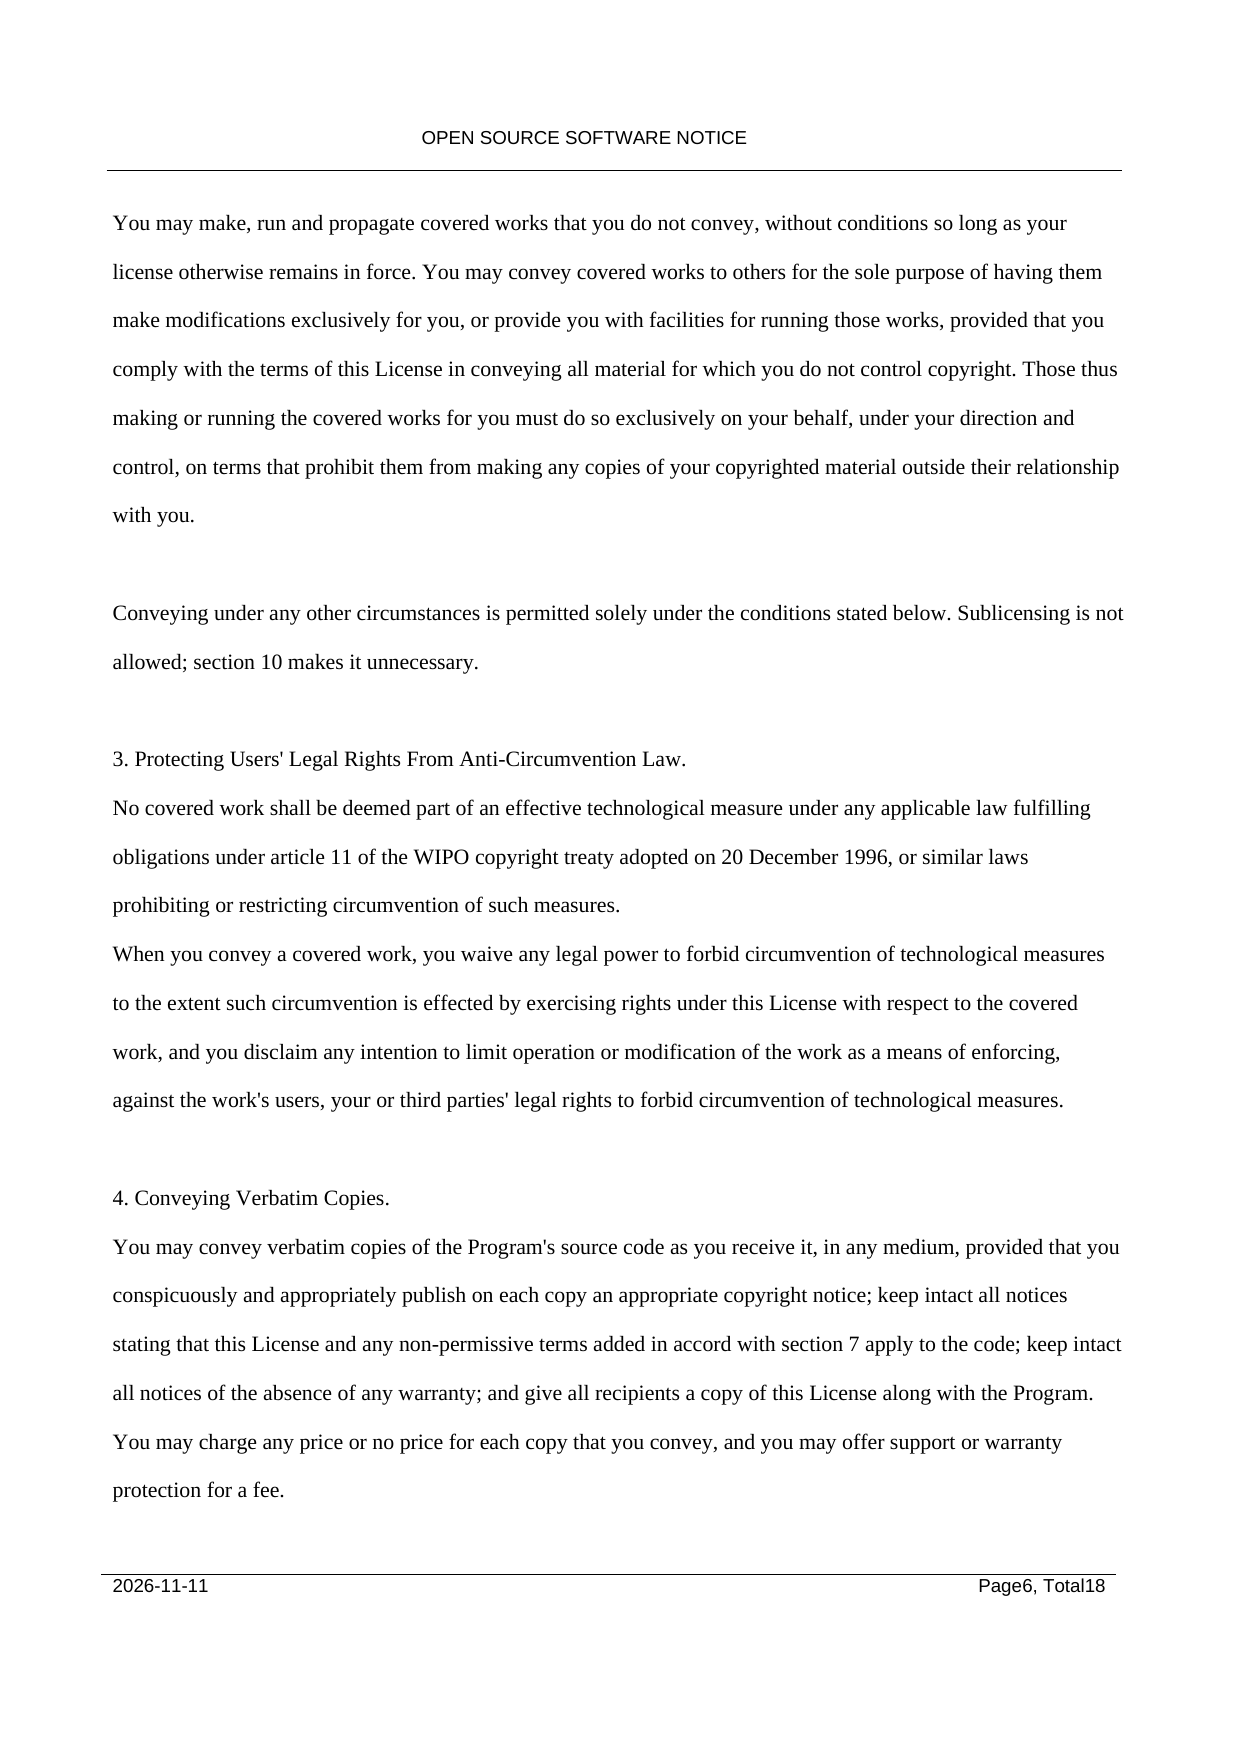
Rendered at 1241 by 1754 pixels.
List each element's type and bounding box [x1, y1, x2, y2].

text [112, 206, 1128, 1506]
